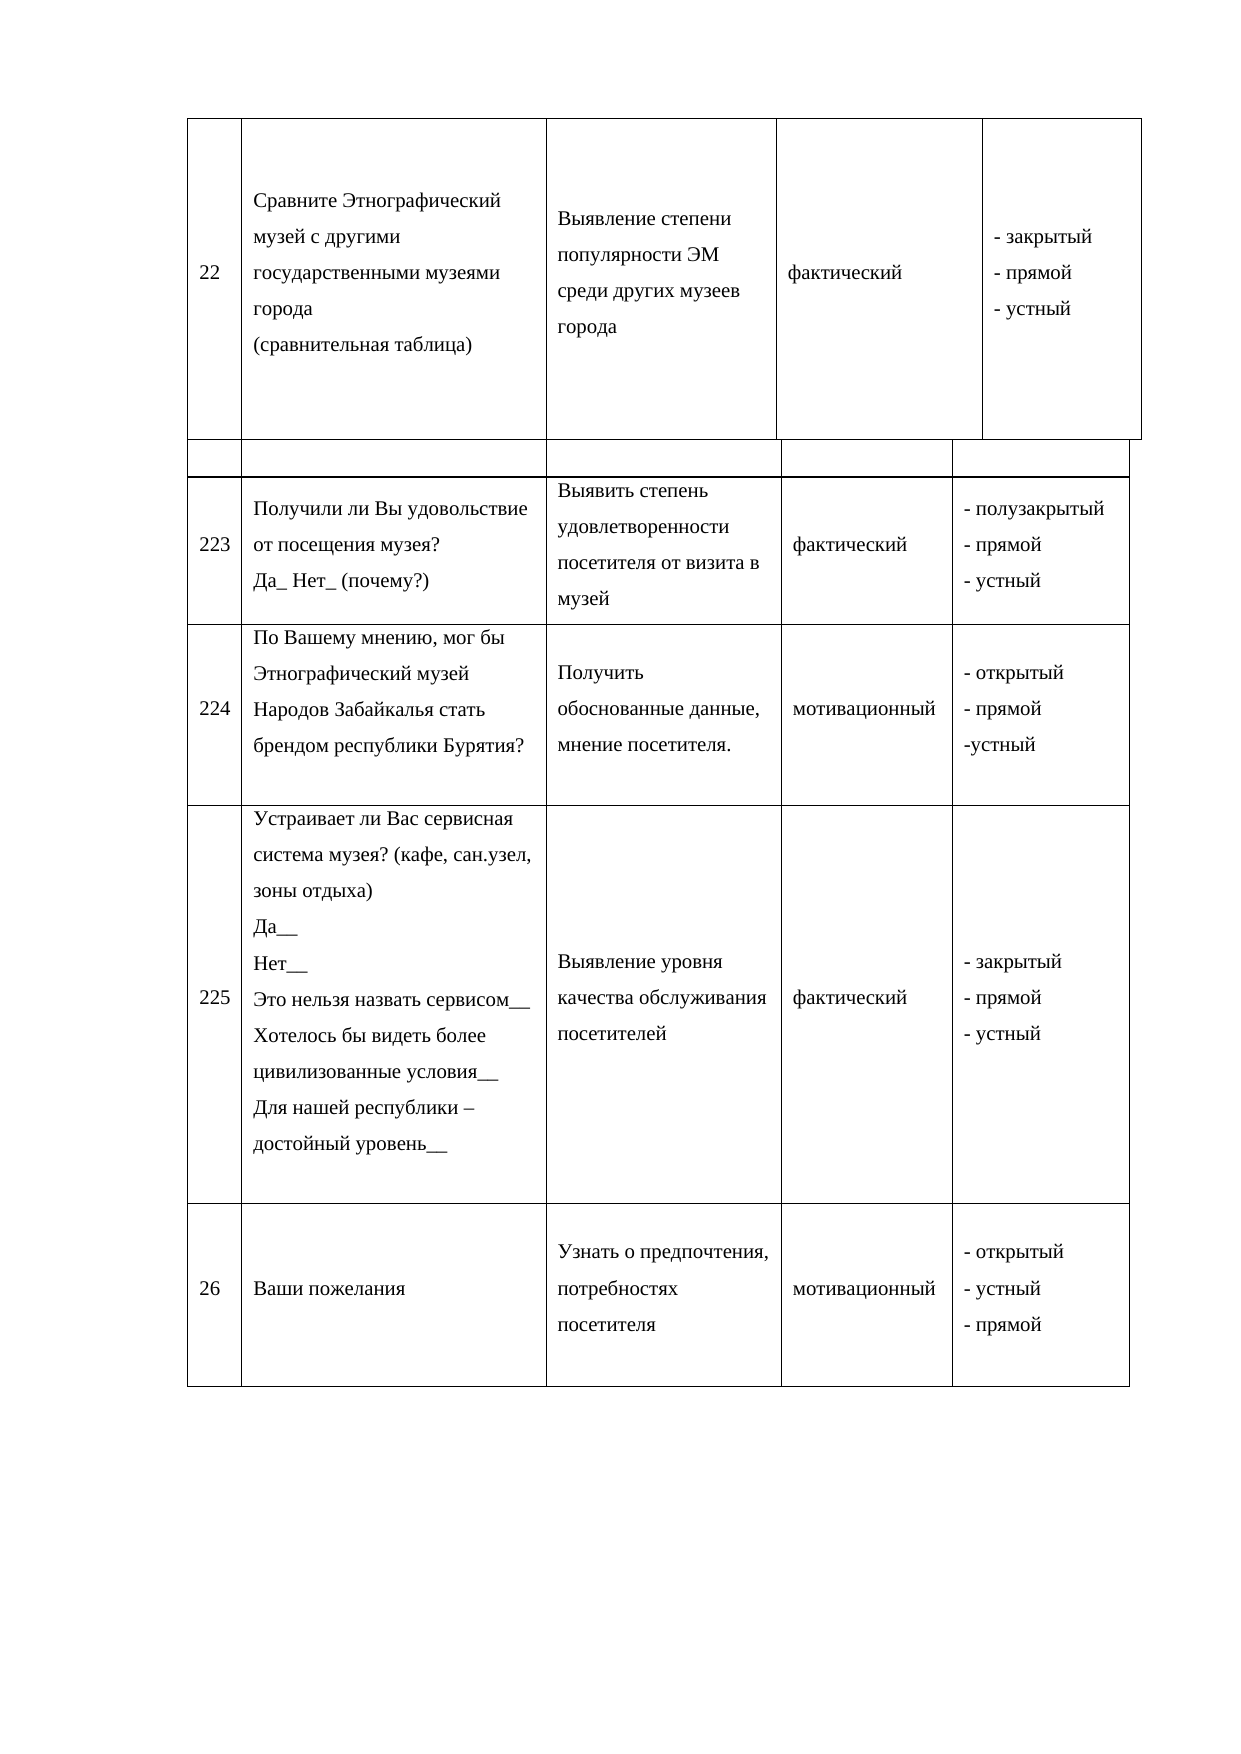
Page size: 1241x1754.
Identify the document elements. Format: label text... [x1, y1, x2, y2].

table_cell - закрытый - прямой - устный [953, 806, 1129, 1203]
table_cell [188, 440, 241, 476]
table_cell [242, 440, 546, 476]
table_cell фактический [782, 806, 952, 1203]
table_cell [983, 119, 1141, 439]
table_cell 223 [188, 478, 241, 624]
table_cell Выявление уровня качества обслуживания посетителей [547, 806, 781, 1203]
table_cell - открытый - прямой -устный [953, 625, 1129, 805]
table_cell [953, 440, 1129, 476]
table_cell Устраивает ли Вас сервисная система музея? (кафе, сан.узел, зоны отдыха) Да__ Нет__ Это нельзя назвать сервисом__ Хотелось бы видеть более цивилизованные условия__ Для нашей республики – достойный уровень__ [242, 806, 546, 1203]
table_cell мотивационный [782, 625, 952, 805]
table_cell Сравните Этнографический музей с другими государственными музеями города (сравнительная таблица) [242, 119, 546, 439]
table_cell фактический [782, 478, 952, 624]
table_cell Получить обоснованные данные, мнение посетителя. [547, 625, 781, 805]
table_cell Выявить степень удовлетворенности посетителя от визита в музей [547, 478, 781, 624]
table_cell 22 [188, 119, 241, 439]
table_cell Ваши пожелания [242, 1204, 546, 1386]
table_cell Получили ли Вы удовольствие от посещения музея? Да_ Нет_ (почему?) [242, 478, 546, 624]
table_cell По Вашему мнению, мог бы Этнографический музей Народов Забайкалья стать брендом республики Бурятия? [242, 625, 546, 805]
table_cell 225 [188, 806, 241, 1203]
table_cell [782, 440, 952, 476]
table_cell - открытый - устный - прямой [953, 1204, 1129, 1386]
table_cell фактический [777, 119, 982, 439]
table_cell 224 [188, 625, 241, 805]
table_cell Выявление степени популярности ЭМ среди других музеев города [547, 119, 776, 439]
table_cell - полузакрытый - прямой - устный [953, 478, 1129, 624]
table_cell мотивационный [782, 1204, 952, 1386]
table_cell 26 [188, 1204, 241, 1386]
table_cell [547, 440, 781, 476]
table_cell Узнать о предпочтения, потребностях посетителя [547, 1204, 781, 1386]
